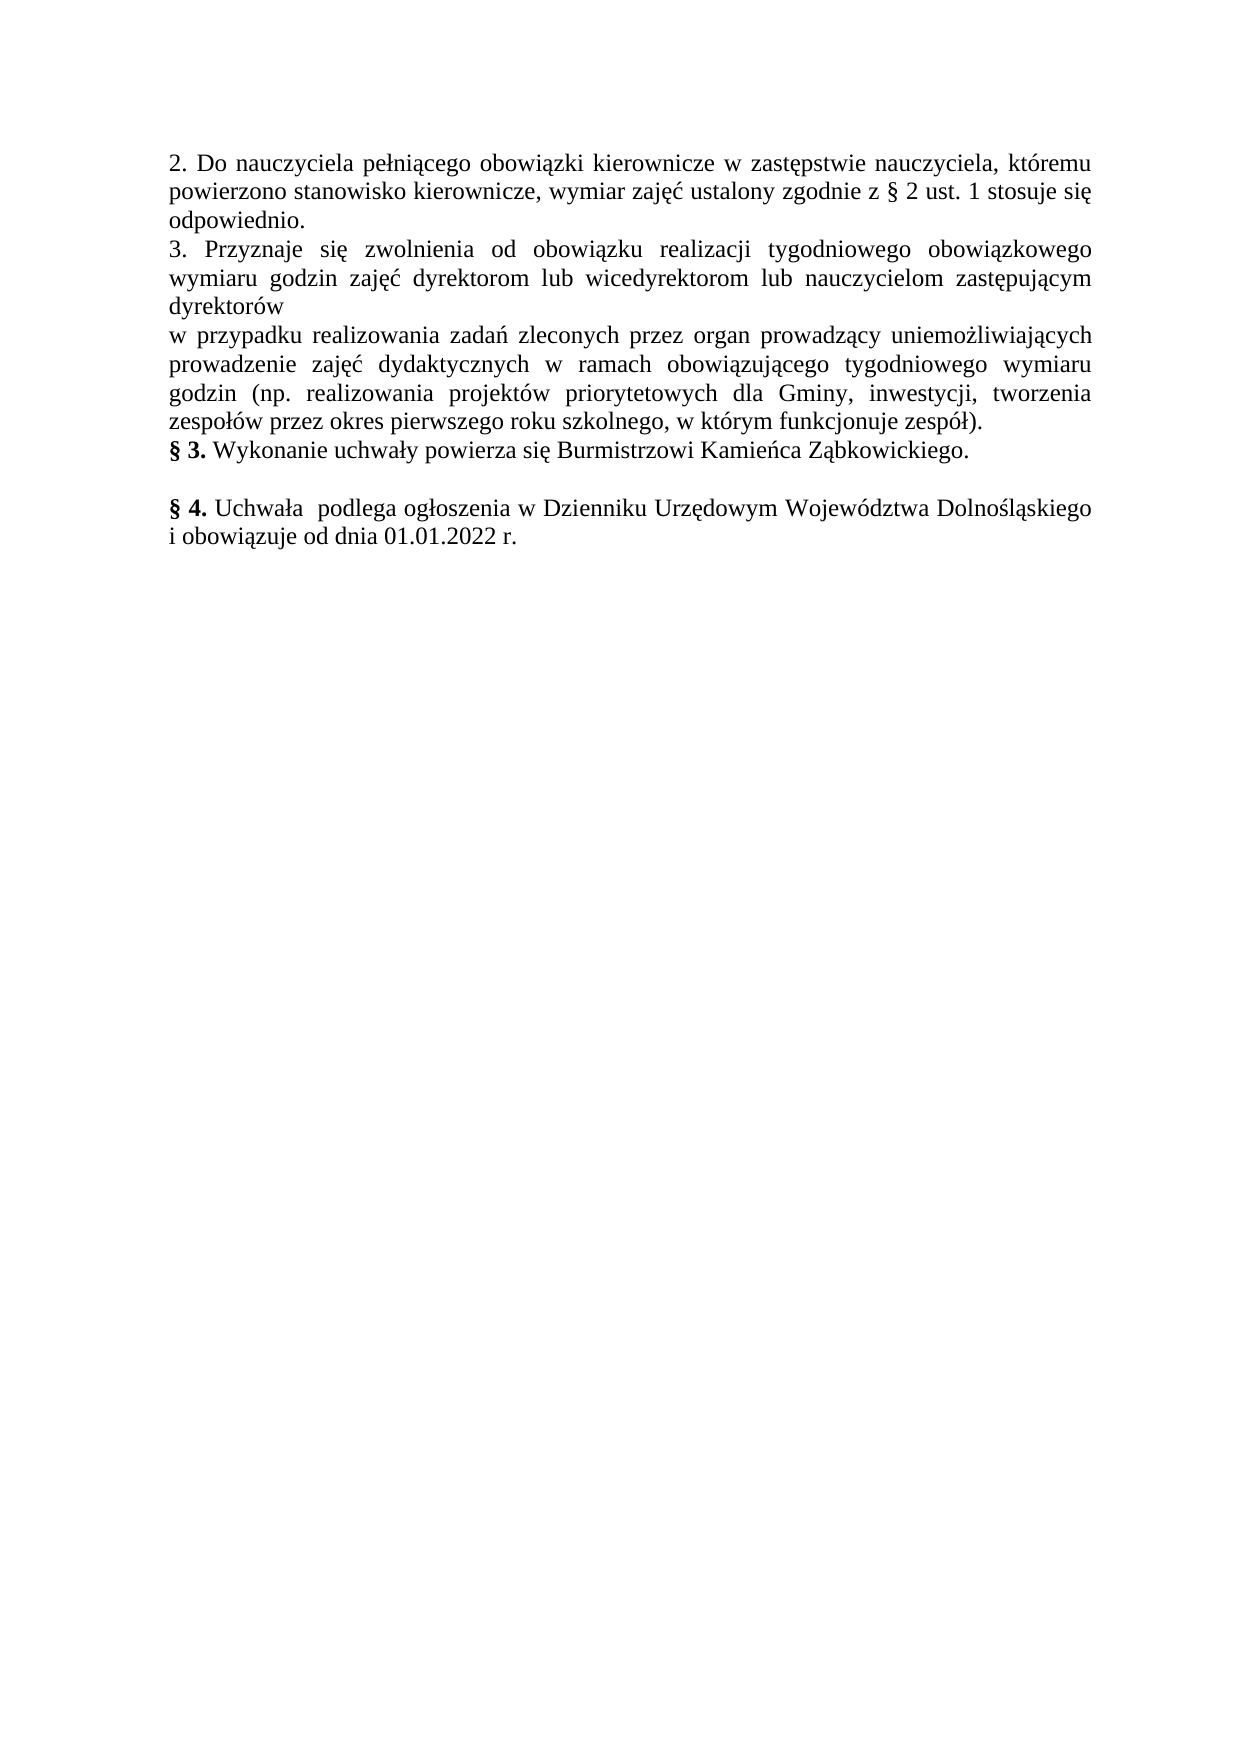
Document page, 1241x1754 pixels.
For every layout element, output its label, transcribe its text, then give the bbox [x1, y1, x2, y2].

text 3. Przyznaje się zwolnienia od obowiązku realizacji tygodniowego obowiązkowego wymiaru godzin zajęć dyrektorom lub wicedyrektorom lub nauczycielom zastępującym dyrektorów w przypadku realizowania zadań zleconych przez organ prowadzący uniemożliwiających prowadzenie zajęć dydaktycznych w ramach obowiązującego tygodniowego wymiaru godzin (np. realizowania projektów priorytetowych dla Gminy, inwestycji, tworzenia zespołów przez okres pierwszego roku szkolnego, w którym funkcjonuje zespół). [169, 234, 1093, 435]
text § 3. Wykonanie uchwały powierza się Burmistrzowi Kamieńca Ząbkowickiego. [169, 435, 1093, 464]
text 2. Do nauczyciela pełniącego obowiązki kierownicze w zastępstwie nauczyciela, któremu powierzono stanowisko kierownicze, wymiar zajęć ustalony zgodnie z § 2 ust. 1 stosuje się odpowiednio. [169, 148, 1093, 234]
text § 4. Uchwała podlega ogłoszenia w Dzienniku Urzędowym Województwa Dolnośląskiego i obowiązuje od dnia 01.01.2022 r. [169, 493, 1093, 550]
